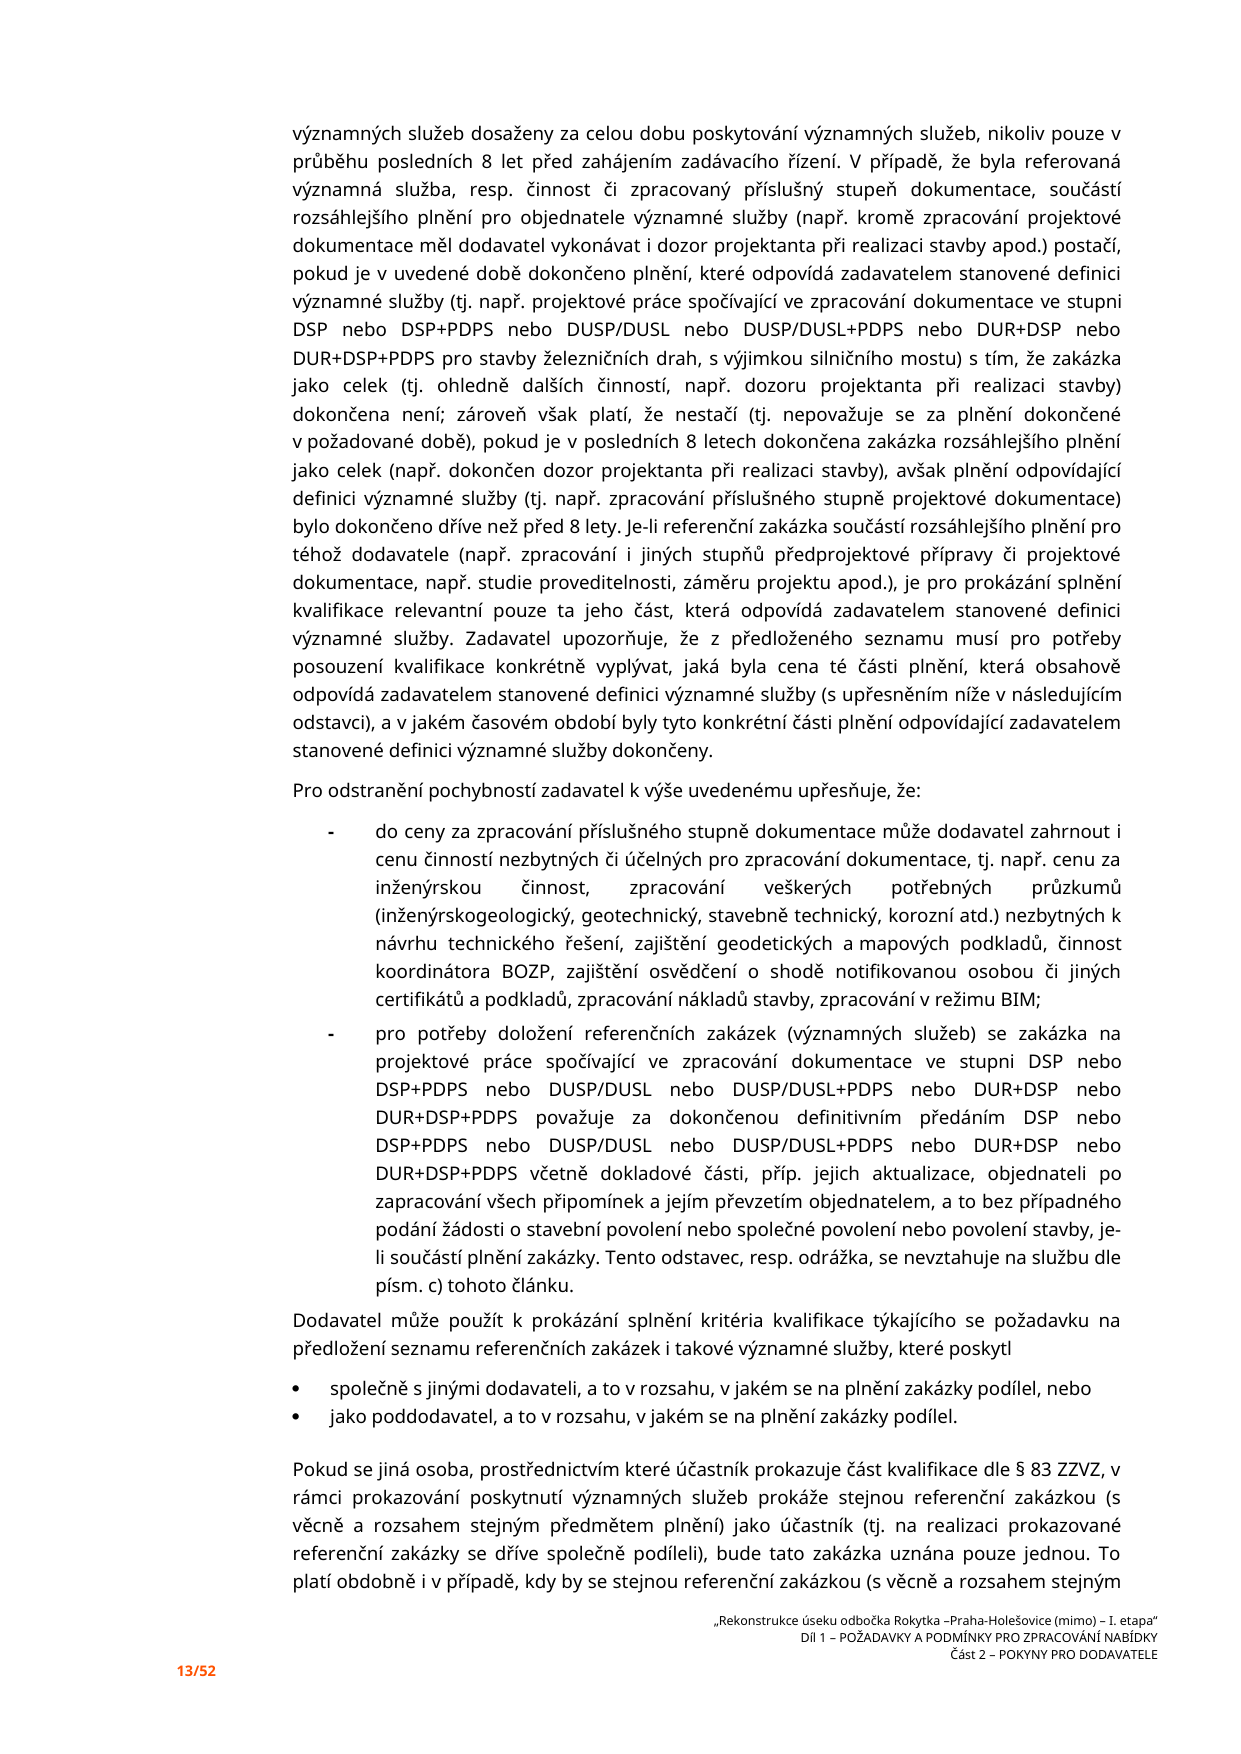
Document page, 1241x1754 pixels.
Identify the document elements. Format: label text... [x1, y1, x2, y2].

text Dodavatel může použít k prokázání splnění kritéria kvalifikace týkajícího se požadavku na předložení seznamu referenčních zakázek i takové významné služby, které poskytl [292, 1307, 1122, 1361]
text pro potřeby doložení referenčních zakázek (významných služeb) se zakázka na projektové práce spočívající ve zpracování dokumentace ve stupni DSP nebo DSP+PDPS nebo DUSP/DUSL nebo DUSP/DUSL+PDPS nebo DUR+DSP nebo DUR+DSP+PDPS považuje za dokončenou definitivním předáním DSP nebo DSP+PDPS nebo DUSP/DUSL nebo DUSP/DUSL+PDPS nebo DUR+DSP nebo DUR+DSP+PDPS včetně dokladové části, příp. jejich aktualizace, objednateli po zapracování všech připomínek a jejím převzetím objednatelem, a to bez případného podání žádosti o stavební povolení nebo společné povolení nebo povolení stavby, je-li součástí plnění zakázky. Tento odstavec, resp. odrážka, se nevztahuje na službu dle písm. c) tohoto článku. [328, 1021, 1122, 1298]
text Pro odstranění pochybností zadavatel k výše uvedenému upřesňuje, že: [292, 778, 1122, 803]
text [292, 1457, 1122, 1594]
list společně s jinými dodavateli, a to v rozsahu, v jakém se na plnění zakázky podílel, nebo [292, 1376, 1122, 1401]
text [292, 121, 1122, 763]
text do ceny za zpracování příslušného stupně dokumentace může dodavatel zahrnout i cenu činností nezbytných či účelných pro zpracování dokumentace, tj. např. cenu za inženýrskou činnost, zpracování veškerých potřebných průzkumů (inženýrskogeologický, geotechnický, stavebně technický, korozní atd.) nezbytných k návrhu technického řešení, zajištění geodetických a mapových podkladů, činnost koordinátora BOZP, zajištění osvědčení o shodě notifikovanou osobou či jiných certifikátů a podkladů, zpracování nákladů stavby, zpracování v režimu BIM; [328, 818, 1122, 1012]
list jako poddodavatel, a to v rozsahu, v jakém se na plnění zakázky podílel. [292, 1403, 1122, 1429]
